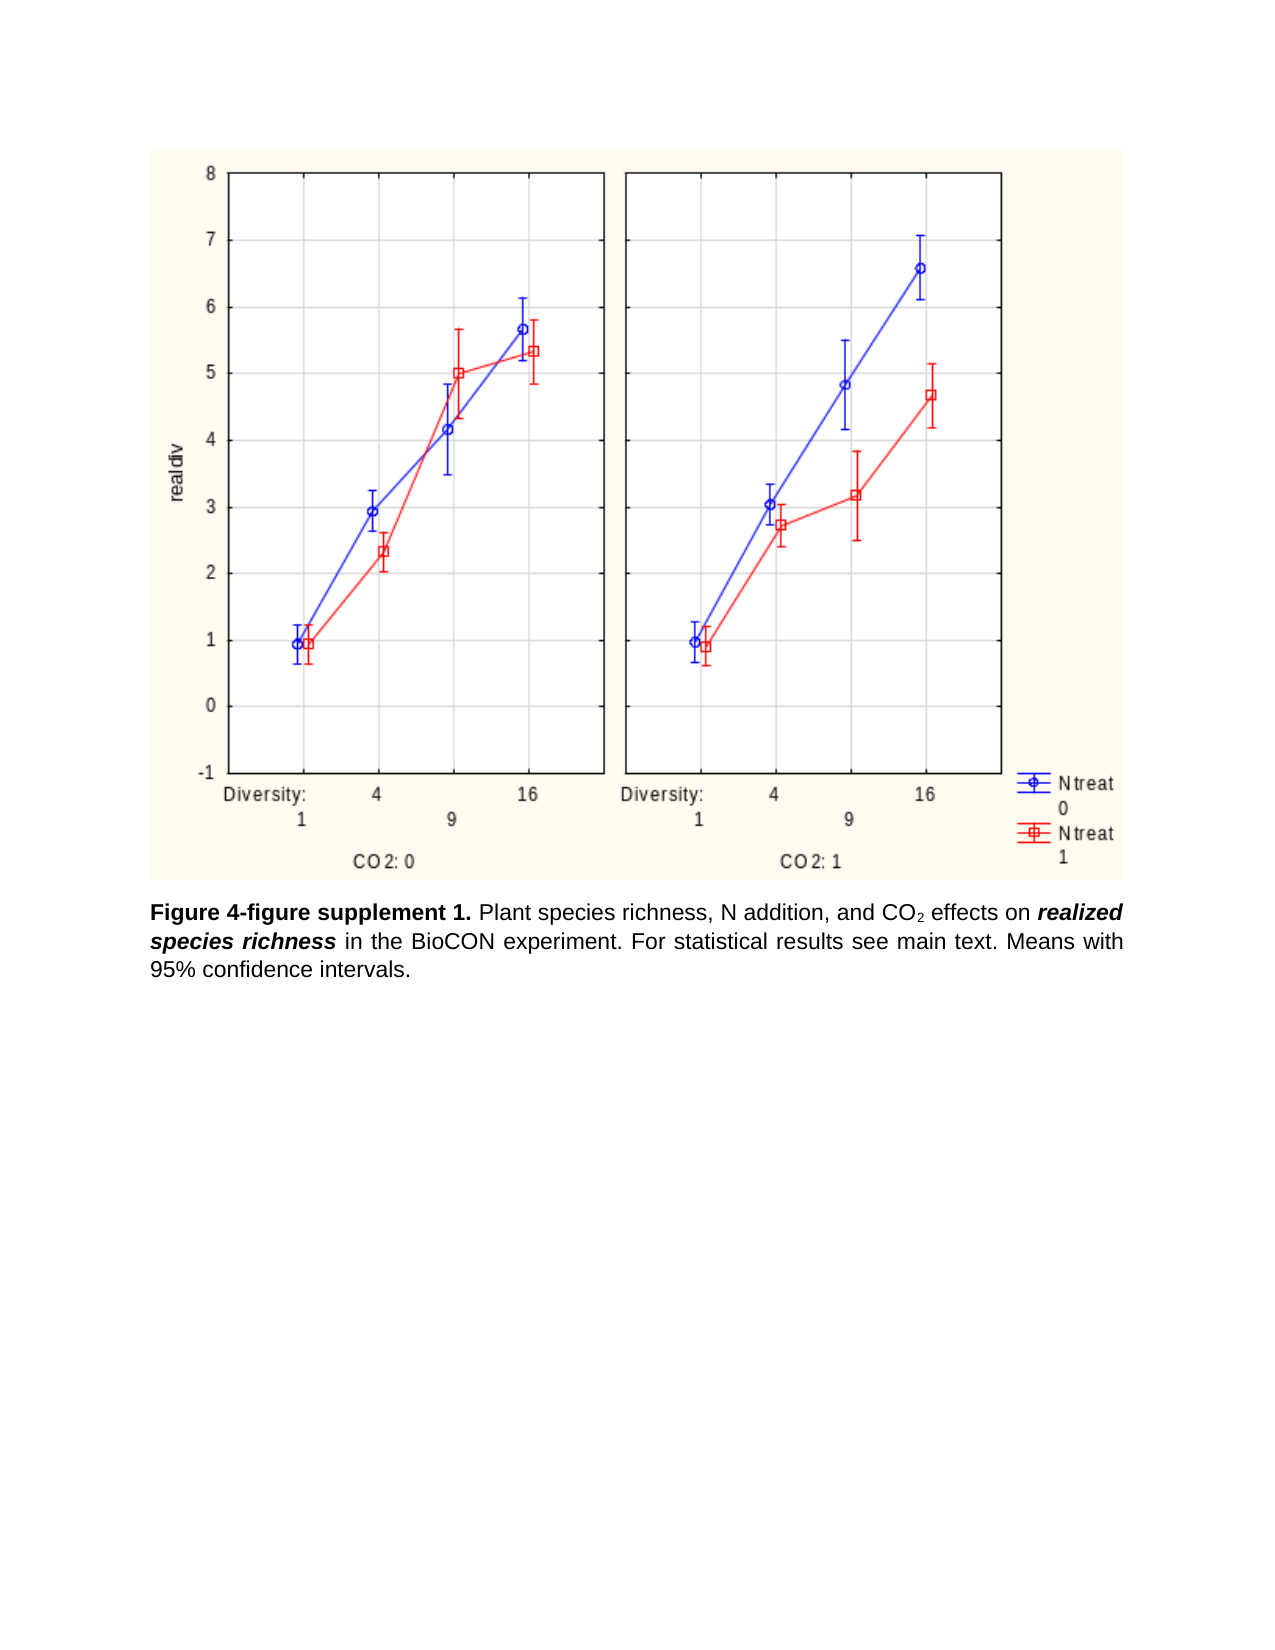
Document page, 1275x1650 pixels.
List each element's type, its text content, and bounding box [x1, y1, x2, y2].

text Figure 4-figure supplement 1. Plant species richness, N addition, and CO2 effects on realized species richness in the BioCON experiment. For statistical results see main text. Means with 95% confidence intervals. [150, 899, 1125, 983]
